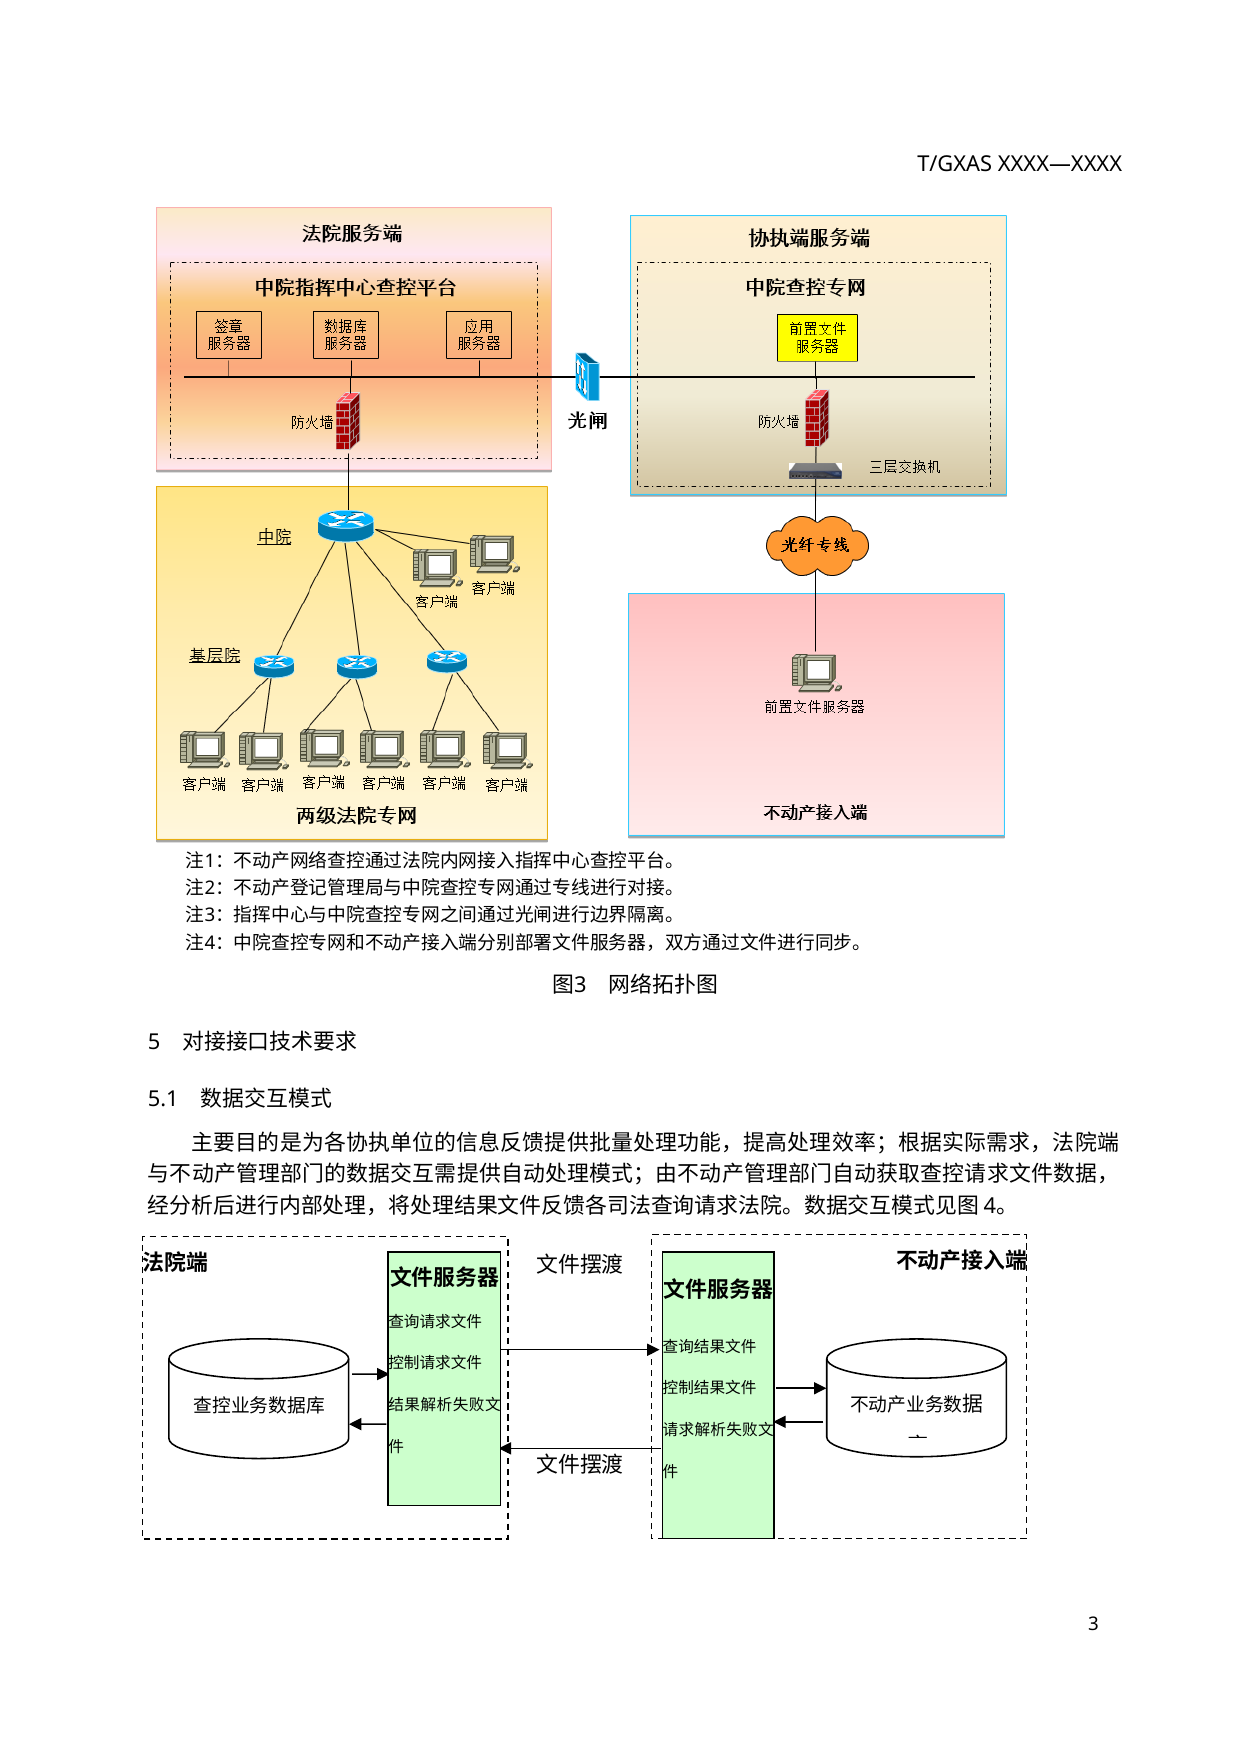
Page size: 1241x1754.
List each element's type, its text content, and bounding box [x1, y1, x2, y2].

text 网络拓扑图 [148, 967, 1122, 999]
text 不动产网络查控通过法院内网接入指挥中心查控平台。 [186, 846, 1122, 873]
text 指挥中心与中院查控专网之间通过光闸进行边界隔离。 [186, 900, 1122, 927]
text 对接接口技术要求 [148, 1024, 1122, 1056]
picture [147, 200, 1013, 846]
text 中院查控专网和不动产接入端分别部署文件服务器，双方通过文件进行同步。 [186, 927, 1122, 954]
text 不动产登记管理局与中院查控专网通过专线进行对接。 [186, 873, 1122, 900]
text 主要目的是为各协执单位的信息反馈提供批量处理功能，提高处理效率；根据实际需求，法院端与不动产管理部门的数据交互需提供自动处理模式；由不动产管理部门自动获取查控请求文件数据，经分析后进行内部处理，将处理结果文件反馈各司法查询请求法院。数据交互模式见图4。 [148, 1125, 1122, 1220]
text 数据交互模式 [148, 1081, 1122, 1112]
